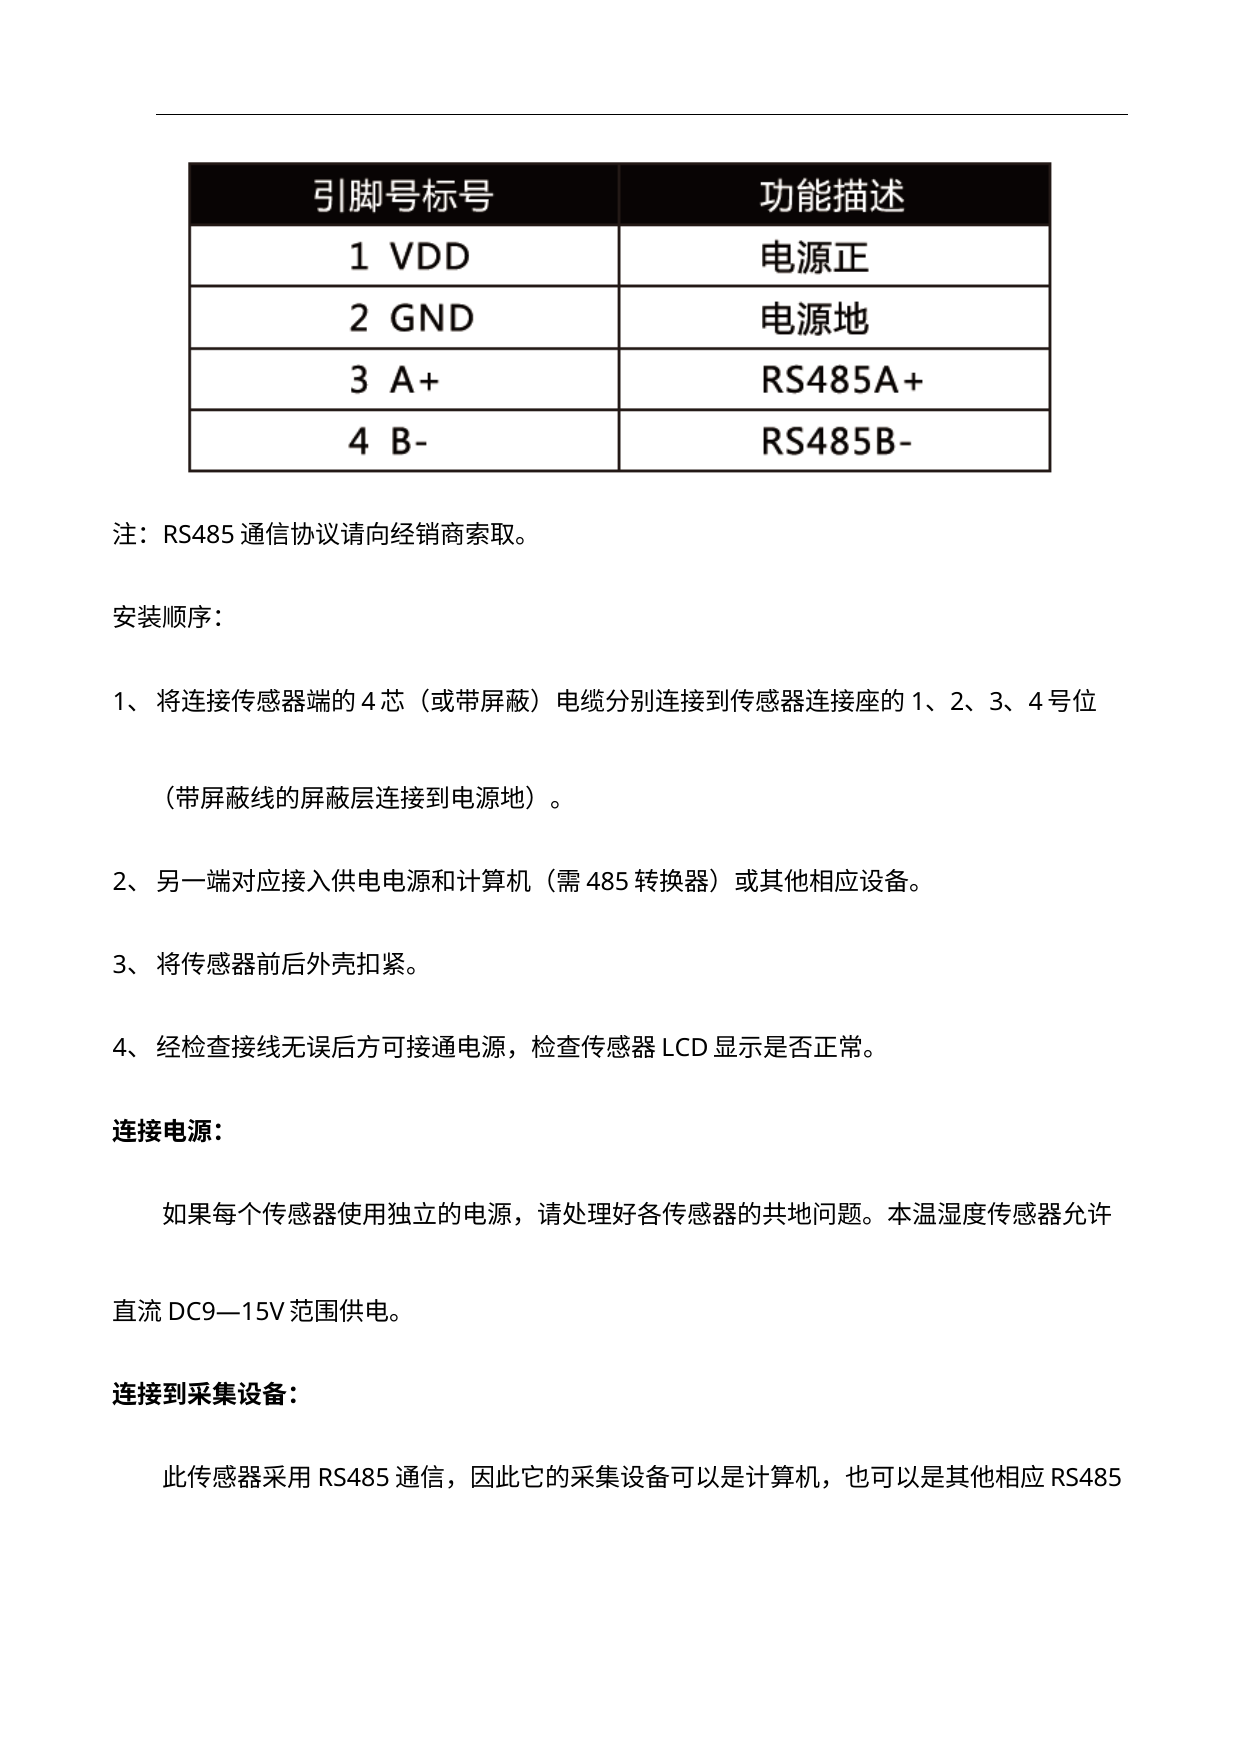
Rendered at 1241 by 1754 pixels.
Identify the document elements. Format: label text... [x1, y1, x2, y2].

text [112, 1443, 1128, 1508]
list 将连接传感器端的4芯（或带屏蔽）电缆分别连接到传感器连接座的1、2、3、4号位（带屏蔽线的屏蔽层连接到电源地）。 [112, 667, 1128, 829]
text 连接电源： [112, 1097, 1128, 1162]
list 另一端对应接入供电电源和计算机（需485转换器）或其他相应设备。 [112, 847, 1128, 912]
text 安装顺序： [112, 583, 1128, 648]
text 如果每个传感器使用独立的电源，请处理好各传感器的共地问题。本温湿度传感器允许直流DC9—15V范围供电。 [112, 1180, 1128, 1342]
list 经检查接线无误后方可接通电源，检查传感器LCD显示是否正常。 [112, 1013, 1128, 1078]
list 将传感器前后外壳扣紧。 [112, 930, 1128, 995]
text 连接到采集设备： [112, 1360, 1128, 1425]
text 注：RS485通信协议请向经销商索取。 [112, 500, 1128, 565]
picture [187, 162, 1053, 474]
